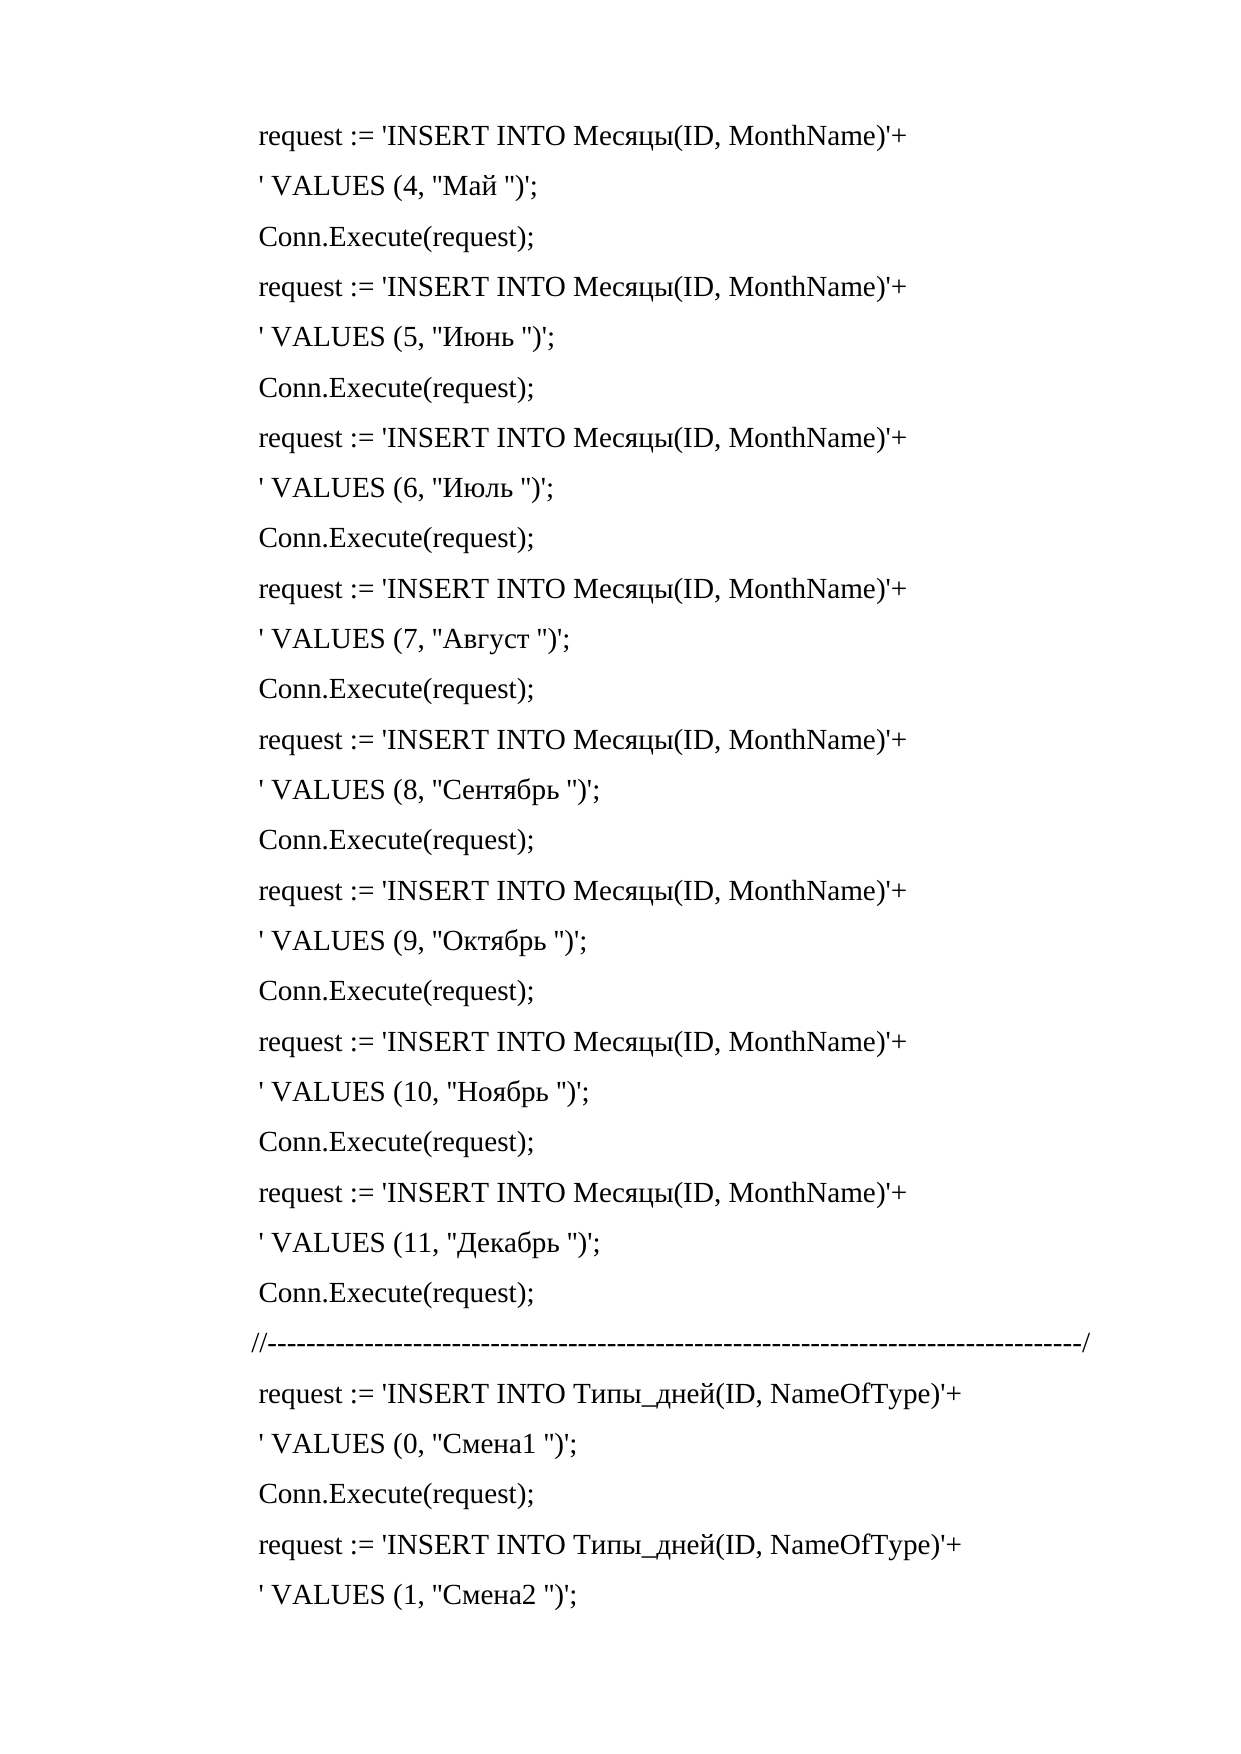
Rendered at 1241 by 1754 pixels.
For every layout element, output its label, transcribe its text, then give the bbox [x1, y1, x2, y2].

text Conn.Execute(request); [177, 973, 1152, 1007]
text ' VALUES (11, ''Декабрь '')'; [177, 1225, 1152, 1258]
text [177, 1376, 1152, 1409]
text Conn.Execute(request); [177, 219, 1152, 252]
text Conn.Execute(request); [177, 1275, 1152, 1309]
text ' VALUES (7, ''Август '')'; [177, 621, 1152, 655]
text request := 'INSERT INTO Месяцы(ID, MonthName)'+ [177, 1024, 1152, 1057]
text ' VALUES (9, ''Октябрь '')'; [177, 923, 1152, 957]
text Conn.Execute(request); [177, 1477, 1152, 1510]
text request := 'INSERT INTO Месяцы(ID, MonthName)'+ [177, 873, 1152, 906]
text Conn.Execute(request); [177, 672, 1152, 705]
text ' VALUES (0, ''Смена1 '')'; [177, 1426, 1152, 1460]
text ' VALUES (10, ''Ноябрь '')'; [177, 1074, 1152, 1108]
text ' VALUES (4, ''Май '')'; [177, 168, 1152, 202]
text request := 'INSERT INTO Месяцы(ID, MonthName)'+ [177, 571, 1152, 604]
text ' VALUES (5, ''Июнь '')'; [177, 319, 1152, 353]
text ' VALUES (8, ''Сентябрь '')'; [177, 772, 1152, 806]
text request := 'INSERT INTO Месяцы(ID, MonthName)'+ [177, 722, 1152, 755]
text request := 'INSERT INTO Месяцы(ID, MonthName)'+ [177, 420, 1152, 453]
text ' VALUES (6, ''Июль '')'; [177, 470, 1152, 504]
text Conn.Execute(request); [177, 521, 1152, 554]
text Conn.Execute(request); [177, 822, 1152, 856]
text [177, 118, 1152, 152]
text Conn.Execute(request); [177, 1124, 1152, 1158]
text ' VALUES (1, ''Смена2 '')'; [177, 1577, 1152, 1611]
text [177, 1527, 1152, 1560]
text Conn.Execute(request); [177, 370, 1152, 403]
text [177, 269, 1152, 303]
text //------------------------------------------------------------------------------------/ [177, 1326, 1152, 1359]
text request := 'INSERT INTO Месяцы(ID, MonthName)'+ [177, 1175, 1152, 1208]
